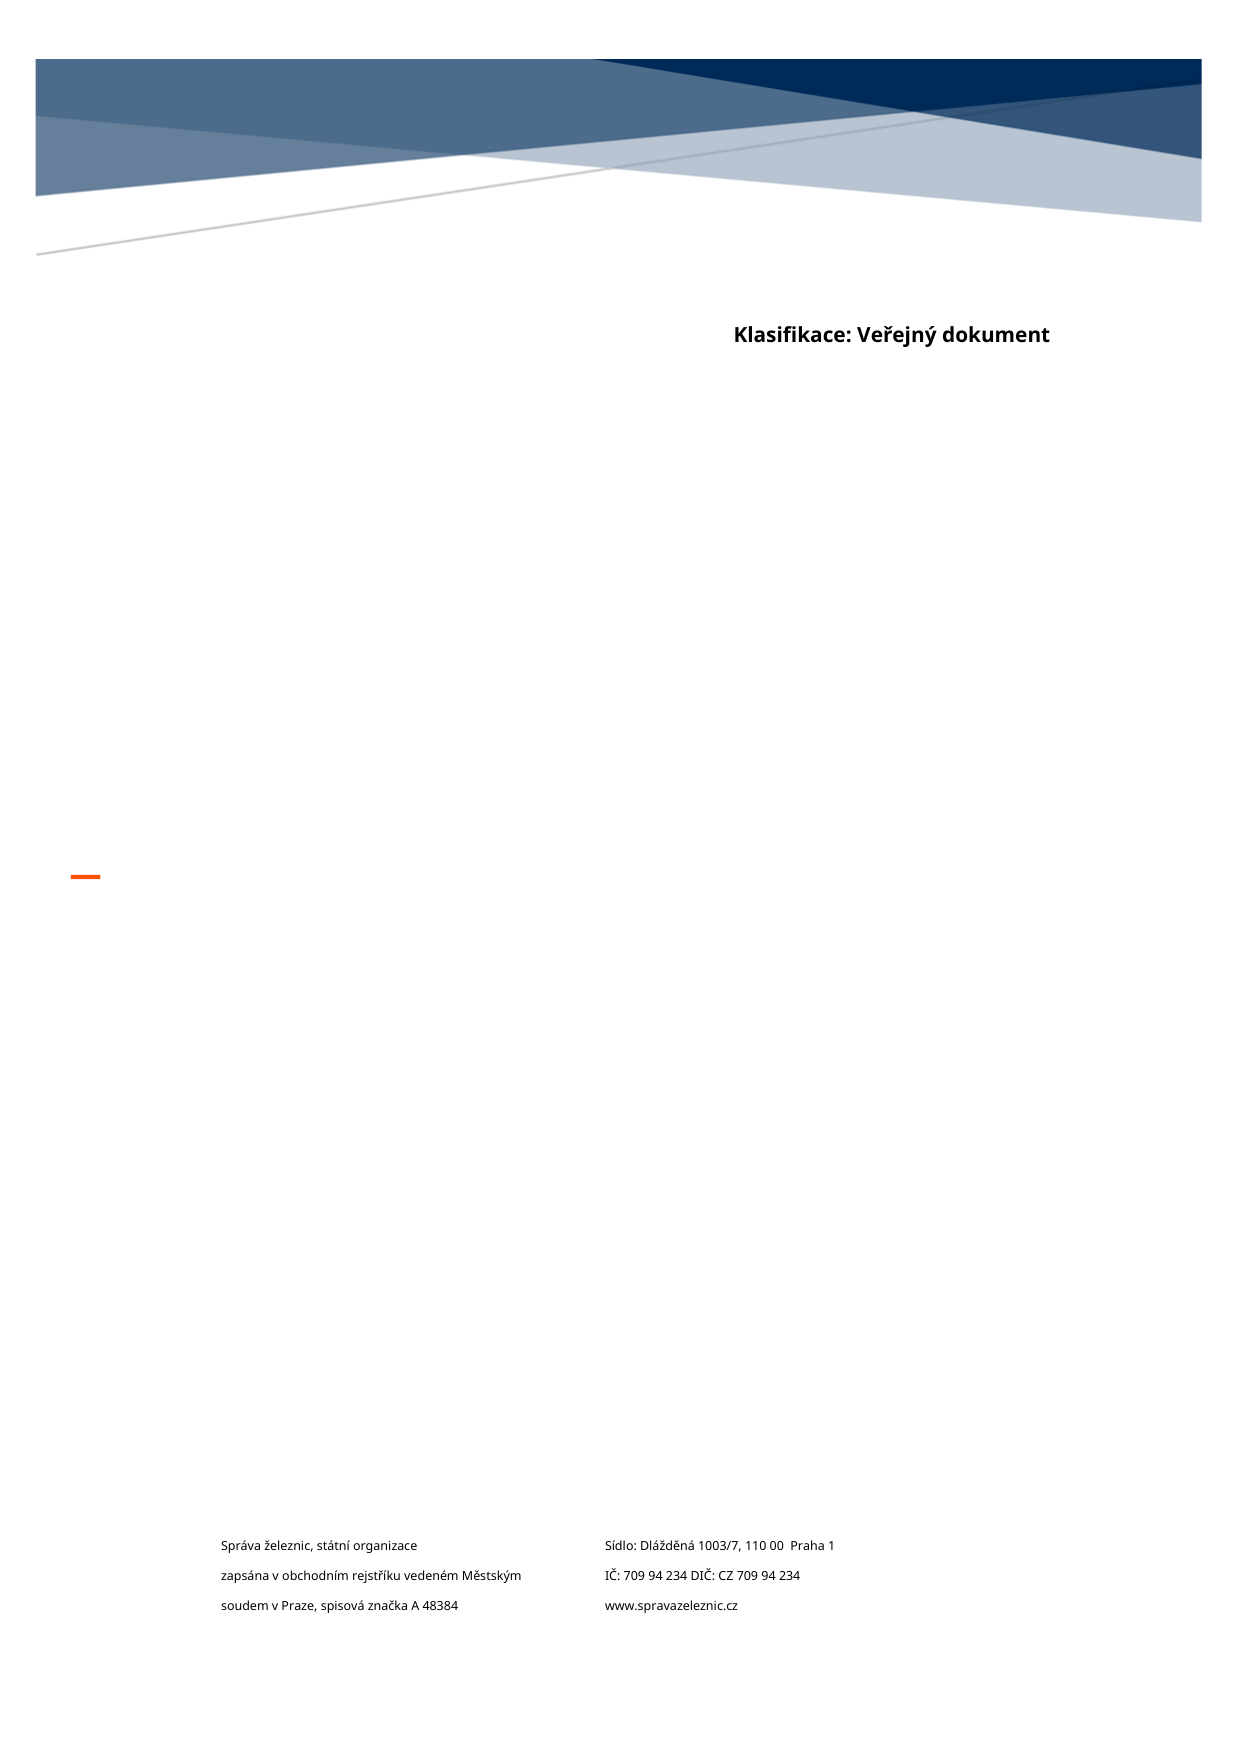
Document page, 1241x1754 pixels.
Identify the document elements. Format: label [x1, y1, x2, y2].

picture [35, 59, 1202, 272]
